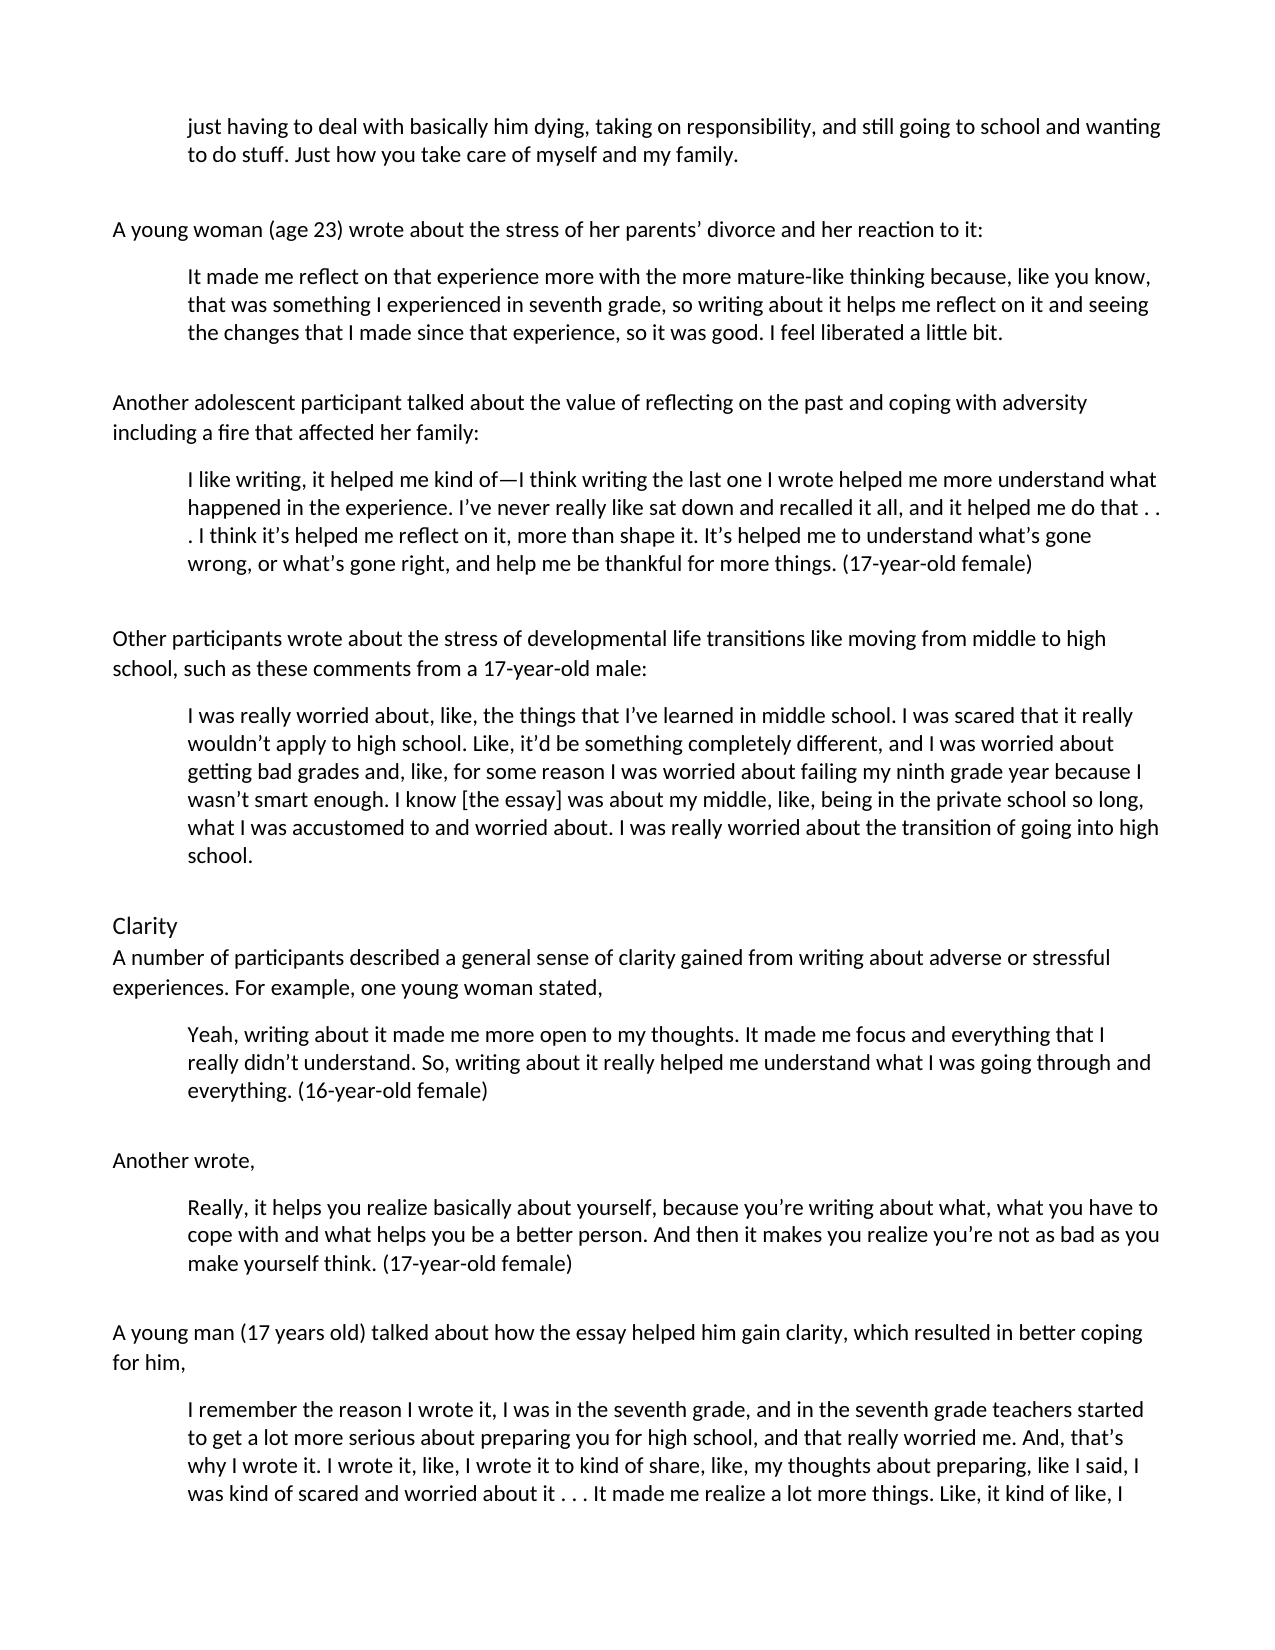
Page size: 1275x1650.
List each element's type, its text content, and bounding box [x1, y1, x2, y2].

text Another adolescent participant talked about the value of reflecting on the past and coping with adversity including a fire that affected her family: [112, 388, 1162, 446]
text I like writing, it helped me kind of—I think writing the last one I wrote helped me more understand what happened in the experience. I’ve never really like sat down and recalled it all, and it helped me do that . . . I think it’s helped me reflect on it, more than shape it. It’s helped me to understand what’s gone wrong, or what’s gone right, and help me be thankful for more things. (17-year-old female) [187, 465, 1162, 577]
text Really, it helps you realize basically about yourself, because you’re writing about what, what you have to cope with and what helps you be a better person. And then it makes you realize you’re not as bad as you make yourself think. (17-year-old female) [187, 1193, 1162, 1277]
text A number of participants described a general sense of clarity gained from writing about adverse or stressful experiences. For example, one young woman stated, [112, 943, 1162, 1001]
text Other participants wrote about the stress of developmental life transitions like moving from middle to high school, such as these comments from a 17-year-old male: [112, 624, 1162, 682]
subtitle Clarity [112, 910, 1162, 941]
text I was really worried about, like, the things that I’ve learned in middle school. I was scared that it really wouldn’t apply to high school. Like, it’d be something completely different, and I was worried about getting bad grades and, like, for some reason I was worried about failing my ninth grade year because I wasn’t smart enough. I know [the essay] was about my middle, like, being in the private school so long, what I was accustomed to and worried about. I was really worried about the transition of going into high school. [187, 701, 1162, 869]
text A young man (17 years old) talked about how the essay helped him gain clarity, which resulted in better coping for him, [112, 1318, 1162, 1376]
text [187, 112, 1162, 168]
text Another wrote, [112, 1146, 1162, 1174]
text Yeah, writing about it made me more open to my thoughts. It made me focus and everything that I really didn’t understand. So, writing about it really helped me understand what I was going through and everything. (16-year-old female) [187, 1020, 1162, 1104]
text It made me reflect on that experience more with the more mature-like thinking because, like you know, that was something I experienced in seventh grade, so writing about it helps me reflect on it and seeing the changes that I made since that experience, so it was good. I feel liberated a little bit. [187, 262, 1162, 346]
text A young woman (age 23) wrote about the stress of her parents’ divorce and her reaction to it: [112, 215, 1162, 243]
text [187, 1395, 1162, 1507]
